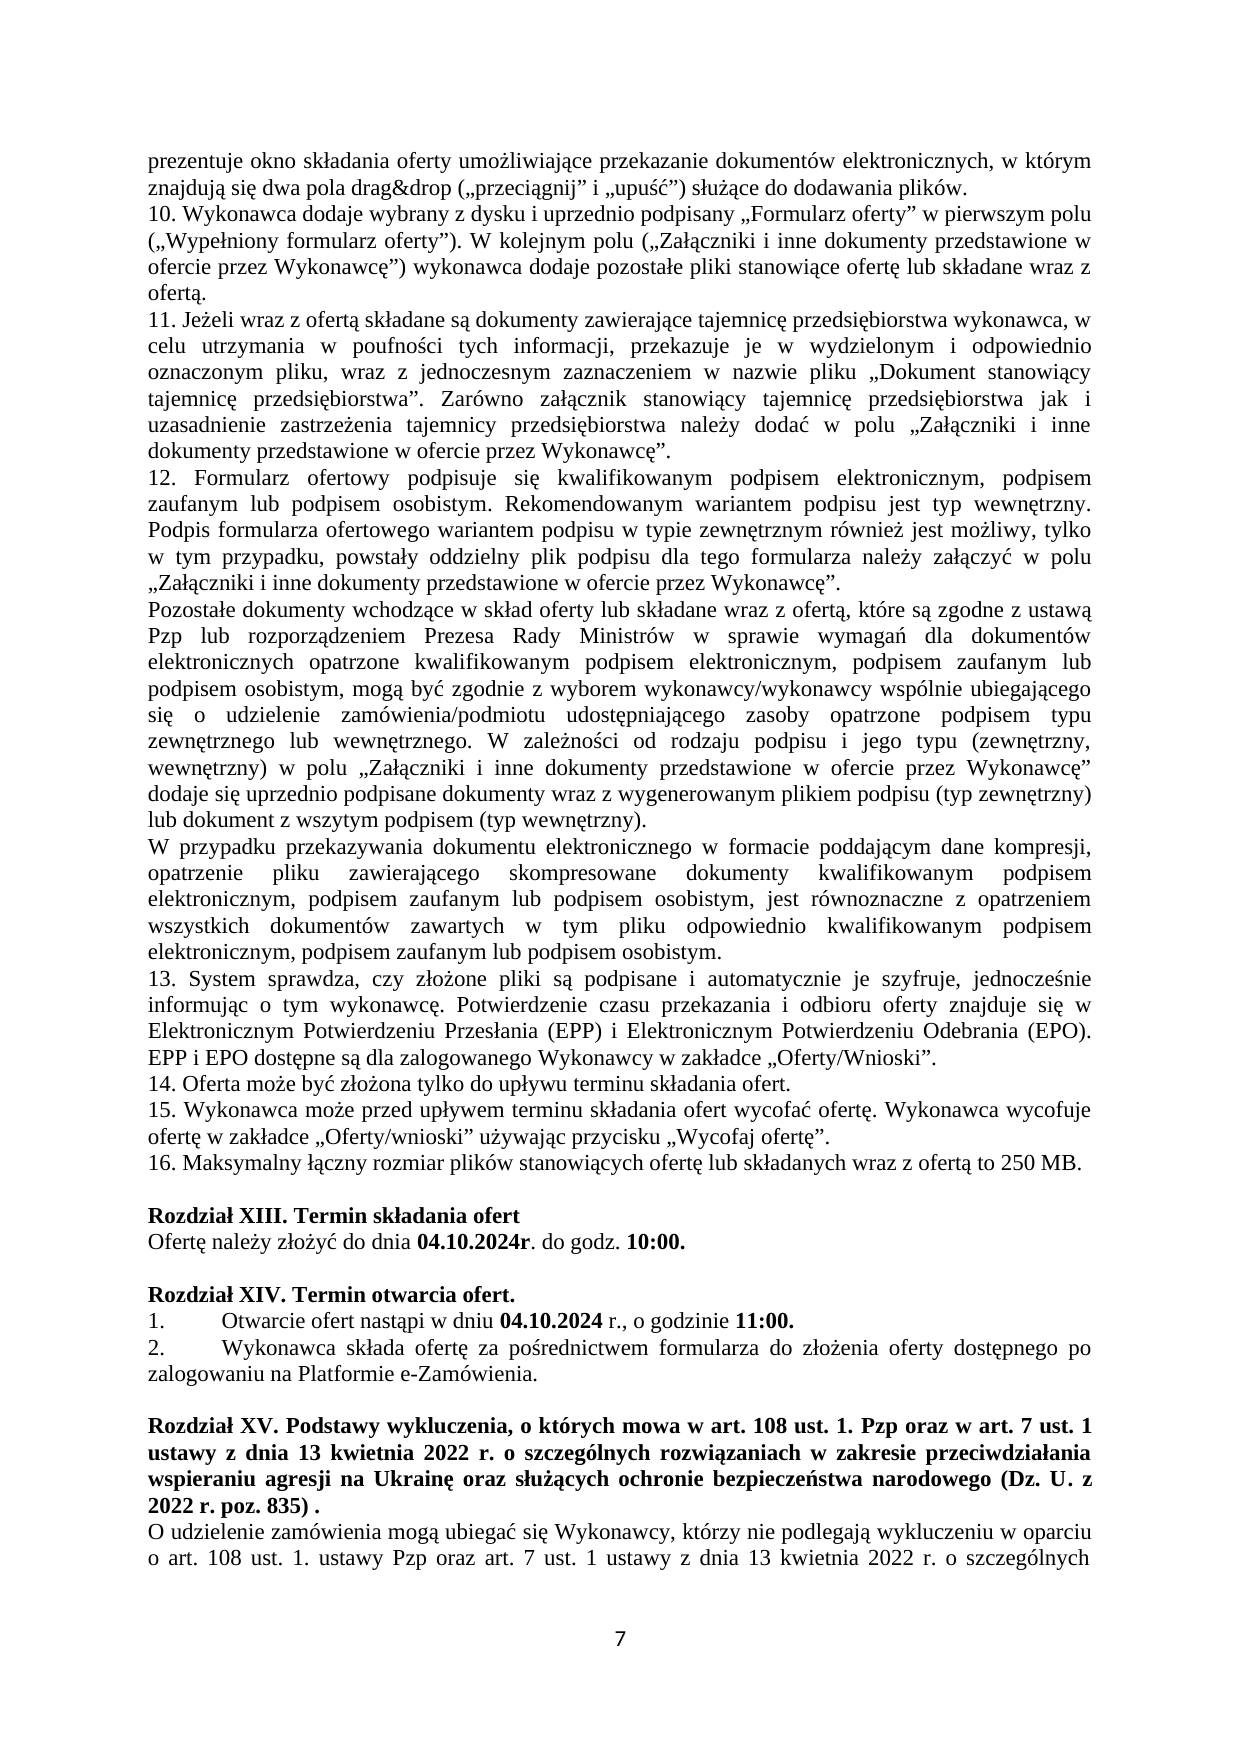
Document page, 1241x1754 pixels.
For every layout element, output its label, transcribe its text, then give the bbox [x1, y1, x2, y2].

text 11. Jeżeli wraz z ofertą składane są dokumenty zawierające tajemnicę przedsiębiorstwa wykonawca, w celu utrzymania w poufności tych informacji, przekazuje je w wydzielonym i odpowiednio oznaczonym pliku, wraz z jednoczesnym zaznaczeniem w nazwie pliku „Dokument stanowiący tajemnicę przedsiębiorstwa”. Zarówno załącznik stanowiący tajemnicę przedsiębiorstwa jak i uzasadnienie zastrzeżenia tajemnicy przedsiębiorstwa należy dodać w polu „Załączniki i inne dokumenty przedstawione w ofercie przez Wykonawcę”. [148, 306, 1093, 464]
list Otwarcie ofert nastąpi w dniu 04.10.2024 r., o godzinie 11:00. [148, 1307, 1093, 1333]
list Wykonawca składa ofertę za pośrednictwem formularza do złożenia oferty dostępnego po zalogowaniu na Platformie e-Zamówienia. [148, 1333, 1093, 1386]
text Rozdział XIV. Termin otwarcia ofert. [148, 1281, 1093, 1307]
text W przypadku przekazywania dokumentu elektronicznego w formacie poddającym dane kompresji, opatrzenie pliku zawierającego skompresowane dokumenty kwalifikowanym podpisem elektronicznym, podpisem zaufanym lub podpisem osobistym, jest równoznaczne z opatrzeniem wszystkich dokumentów zawartych w tym pliku odpowiednio kwalifikowanym podpisem elektronicznym, podpisem zaufanym lub podpisem osobistym. [148, 833, 1093, 964]
text 12. Formularz ofertowy podpisuje się kwalifikowanym podpisem elektronicznym, podpisem zaufanym lub podpisem osobistym. Rekomendowanym wariantem podpisu jest typ wewnętrzny. Podpis formularza ofertowego wariantem podpisu w typie zewnętrznym również jest możliwy, tylko w tym przypadku, powstały oddzielny plik podpisu dla tego formularza należy załączyć w polu „Załączniki i inne dokumenty przedstawione w ofercie przez Wykonawcę”. [148, 464, 1093, 596]
text 15. Wykonawca może przed upływem terminu składania ofert wycofać ofertę. Wykonawca wycofuje ofertę w zakładce „Oferty/wnioski” używając przycisku „Wycofaj ofertę”. [148, 1096, 1093, 1149]
text 16. Maksymalny łączny rozmiar plików stanowiących ofertę lub składanych wraz z ofertą to 250 MB. [148, 1149, 1093, 1175]
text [148, 148, 1093, 200]
text 13. System sprawdza, czy złożone pliki są podpisane i automatycznie je szyfruje, jednocześnie informując o tym wykonawcę. Potwierdzenie czasu przekazania i odbioru oferty znajduje się w Elektronicznym Potwierdzeniu Przesłania (EPP) i Elektronicznym Potwierdzeniu Odebrania (EPO). EPP i EPO dostępne są dla zalogowanego Wykonawcy w zakładce „Oferty/Wnioski”. [148, 964, 1093, 1070]
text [148, 1518, 1093, 1571]
text 14. Oferta może być złożona tylko do upływu terminu składania ofert. [148, 1070, 1093, 1096]
text Ofertę należy złożyć do dnia 04.10.2024r. do godz. 10:00. [148, 1228, 1093, 1254]
text Rozdział XIII. Termin składania ofert [148, 1202, 1093, 1228]
text Rozdział XV. Podstawy wykluczenia, o których mowa w art. 108 ust. 1. Pzp oraz w art. 7 ust. 1 ustawy z dnia 13 kwietnia 2022 r. o szczególnych rozwiązaniach w zakresie przeciwdziałania wspieraniu agresji na Ukrainę oraz służących ochronie bezpieczeństwa narodowego (Dz. U. z 2022 r. poz. 835) . [148, 1413, 1093, 1518]
text Pozostałe dokumenty wchodzące w skład oferty lub składane wraz z ofertą, które są zgodne z ustawą Pzp lub rozporządzeniem Prezesa Rady Ministrów w sprawie wymagań dla dokumentów elektronicznych opatrzone kwalifikowanym podpisem elektronicznym, podpisem zaufanym lub podpisem osobistym, mogą być zgodnie z wyborem wykonawcy/wykonawcy wspólnie ubiegającego się o udzielenie zamówienia/podmiotu udostępniającego zasoby opatrzone podpisem typu zewnętrznego lub wewnętrznego. W zależności od rodzaju podpisu i jego typu (zewnętrzny, wewnętrzny) w polu „Załączniki i inne dokumenty przedstawione w ofercie przez Wykonawcę” dodaje się uprzednio podpisane dokumenty wraz z wygenerowanym plikiem podpisu (typ zewnętrzny) lub dokument z wszytym podpisem (typ wewnętrzny). [148, 596, 1093, 833]
text 10. Wykonawca dodaje wybrany z dysku i uprzednio podpisany „Formularz oferty” w pierwszym polu („Wypełniony formularz oferty”). W kolejnym polu („Załączniki i inne dokumenty przedstawione w ofercie przez Wykonawcę”) wykonawca dodaje pozostałe pliki stanowiące ofertę lub składane wraz z ofertą. [148, 200, 1093, 306]
